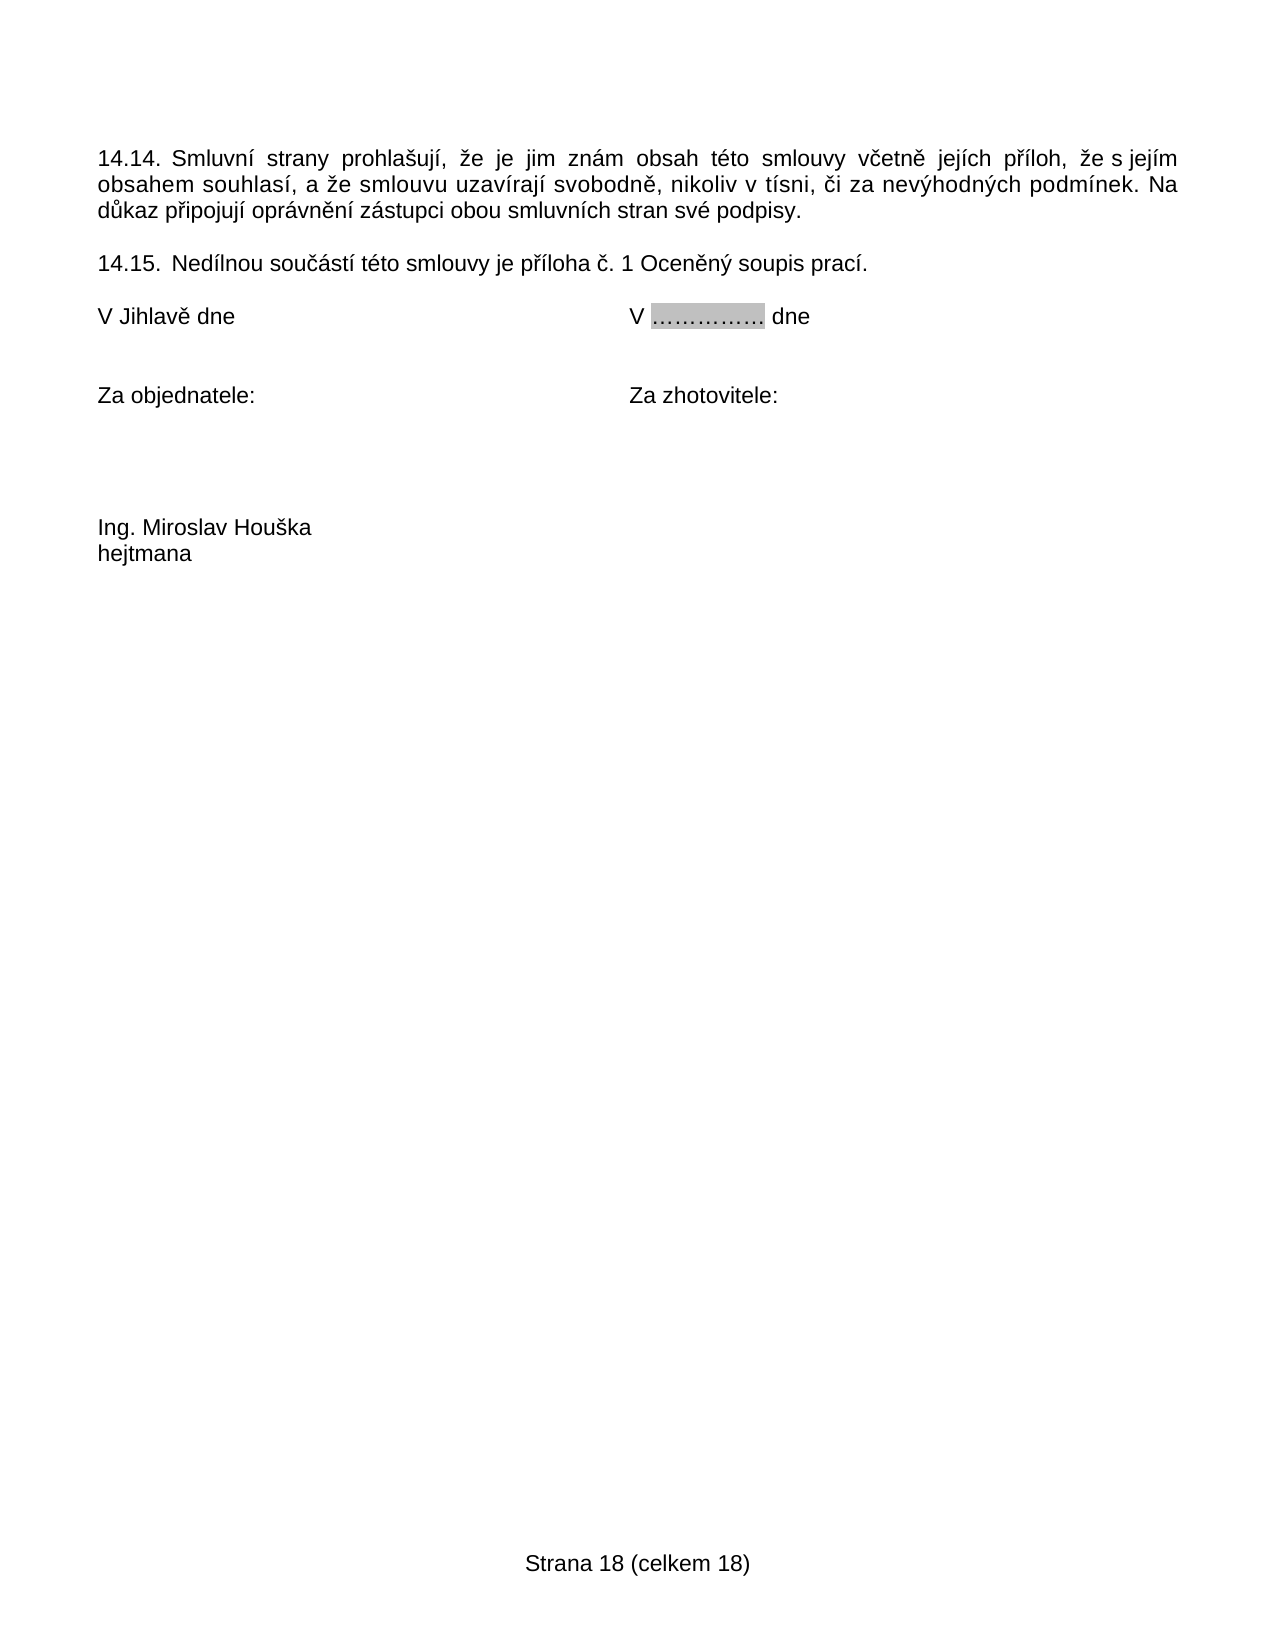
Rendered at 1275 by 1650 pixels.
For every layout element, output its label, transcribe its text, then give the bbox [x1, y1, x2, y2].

text V Jihlavě dne V …………… dne [765, 303, 1166, 329]
list Nedílnou součástí této smlouvy je příloha č. 1 Oceněný soupis prací. [97, 250, 1177, 276]
list Smluvní strany prohlašují, že je jim znám obsah této smlouvy včetně jejích příloh, že s jejím obsahem souhlasí, a že smlouvu uzavírají svobodně, nikoliv v tísni, či za nevýhodných podmínek. Na důkaz připojují oprávnění zástupci obou smluvních stran své podpisy. [97, 144, 1177, 223]
text hejtmana [97, 540, 1166, 566]
text V Jihlavě dne V …………… dne [97, 303, 651, 329]
text Ing. Miroslav Houška [97, 513, 1166, 540]
text Za objednatele: Za zhotovitele: [97, 382, 1166, 408]
